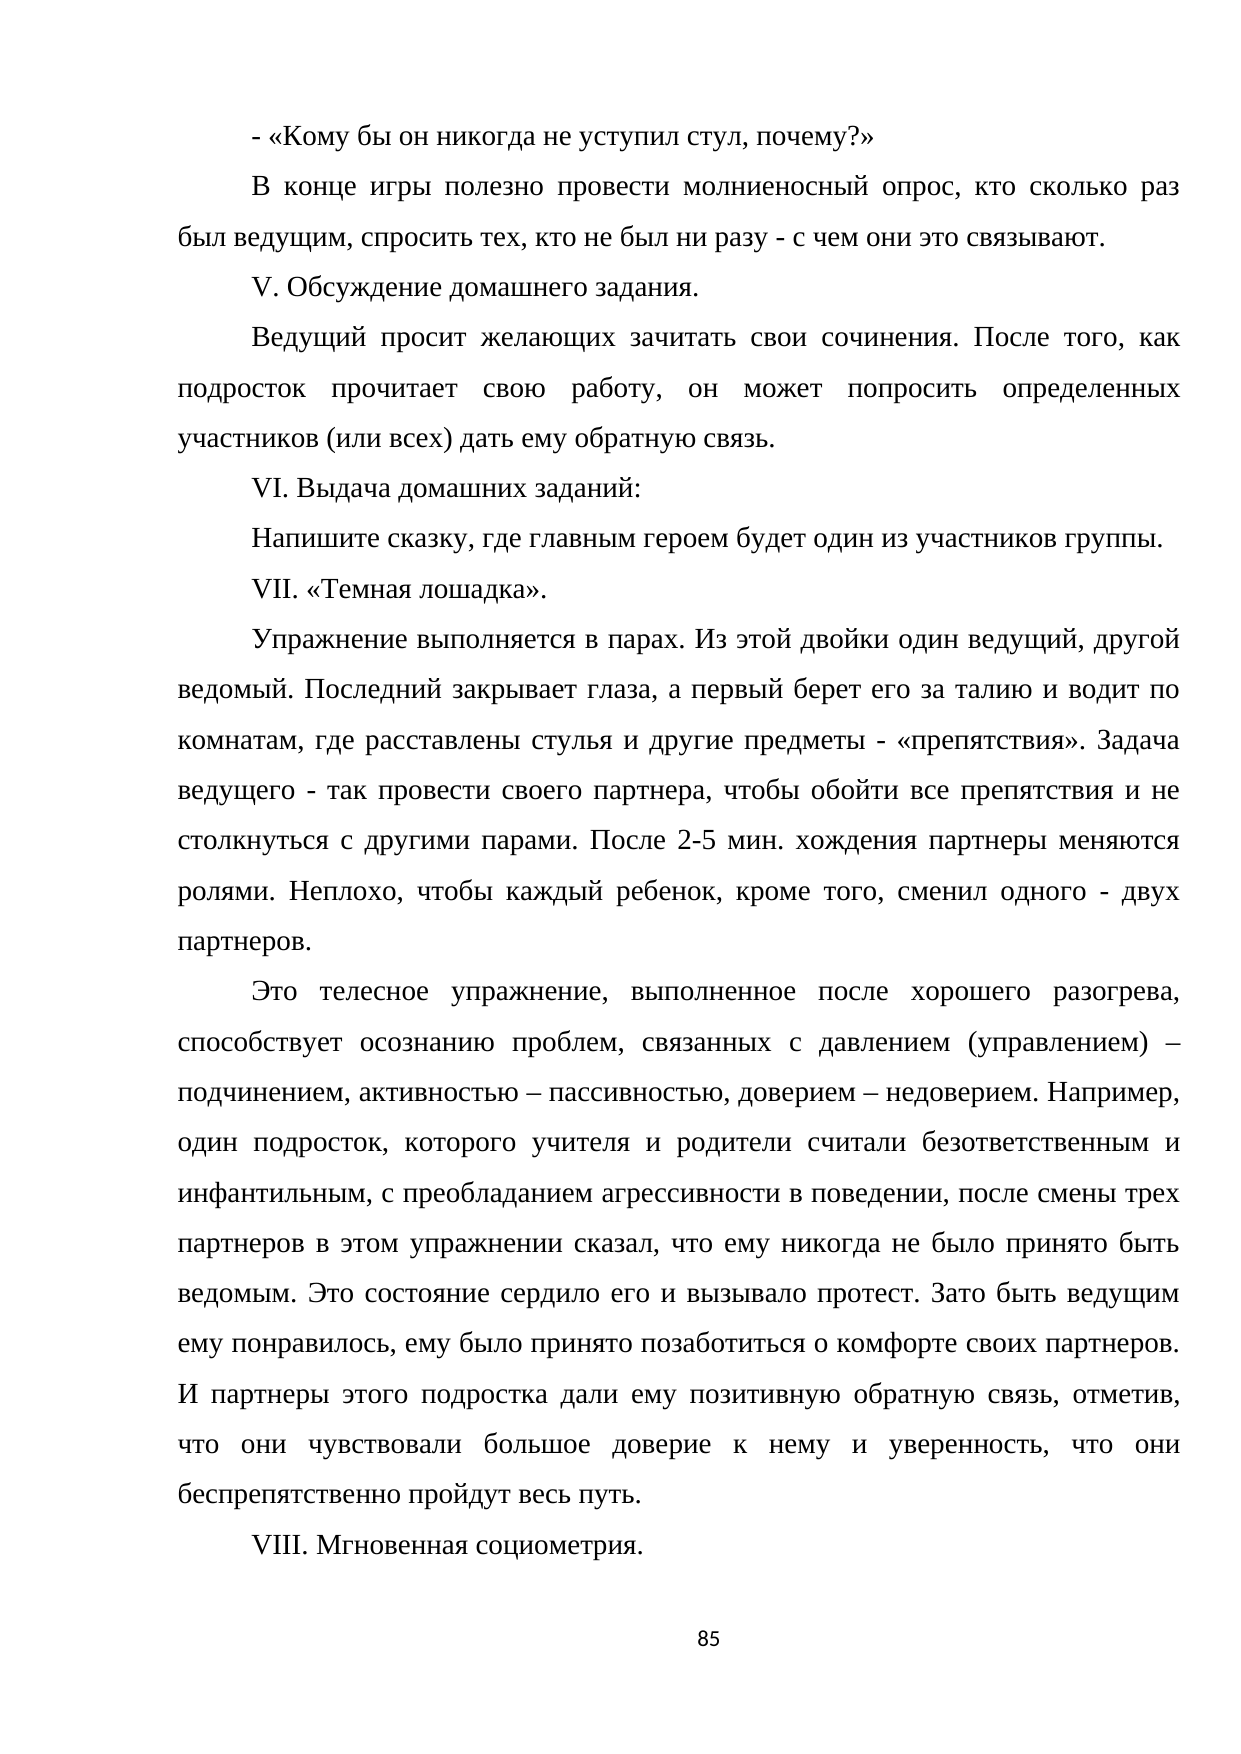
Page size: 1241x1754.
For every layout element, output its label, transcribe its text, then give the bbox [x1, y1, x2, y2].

text Ведущий просит желающих зачитать свои сочинения. После того, как подросток прочитает свою работу, он может попросить определенных участников (или всех) дать ему обратную связь. [177, 319, 1181, 453]
text V. Обсуждение домашнего задания. [177, 269, 1181, 303]
text VI. Выдача домашних заданий: [177, 470, 1181, 504]
text VIII. Мгновенная социометрия. [177, 1527, 1181, 1560]
text Напишите сказку, где главным героем будет один из участников группы. [177, 521, 1181, 554]
text Это телесное упражнение, выполненное после хорошего разогрева, способствует осознанию проблем, связанных с давлением (управлением) – подчинением, активностью – пассивностью, доверием – недоверием. Например, один подросток, которого учителя и родители считали безответственным и инфантильным, с преобладанием агрессивности в поведении, после смены трех партнеров в этом упражнении сказал, что ему никогда не было принято быть ведомым. Это состояние сердило его и вызывало протест. Зато быть ведущим ему понравилось, ему было принято позаботиться о комфорте своих партнеров. И партнеры этого подростка дали ему позитивную обратную связь, отметив, что они чувствовали большое доверие к нему и уверенность, что они беспрепятственно пройдут весь путь. [177, 973, 1181, 1510]
text VII. «Темная лошадка». [177, 571, 1181, 604]
text В конце игры полезно провести молниеносный опрос, кто сколько раз был ведущим, спросить тех, кто не был ни разу - с чем они это связывают. [177, 168, 1181, 252]
text Упражнение выполняется в парах. Из этой двойки один ведущий, другой ведомый. Последний закрывает глаза, а первый берет его за талию и водит по комнатам, где расставлены стулья и другие предметы - «препятствия». Задача ведущего - так провести своего партнера, чтобы обойти все препятствия и не столкнуться с другими парами. После 2-5 мин. хождения партнеры меняются ролями. Неплохо, чтобы каждый ребенок, кроме того, сменил одного - двух партнеров. [177, 621, 1181, 957]
text - «Кому бы он никогда не уступил стул, почему?» [177, 118, 1181, 152]
